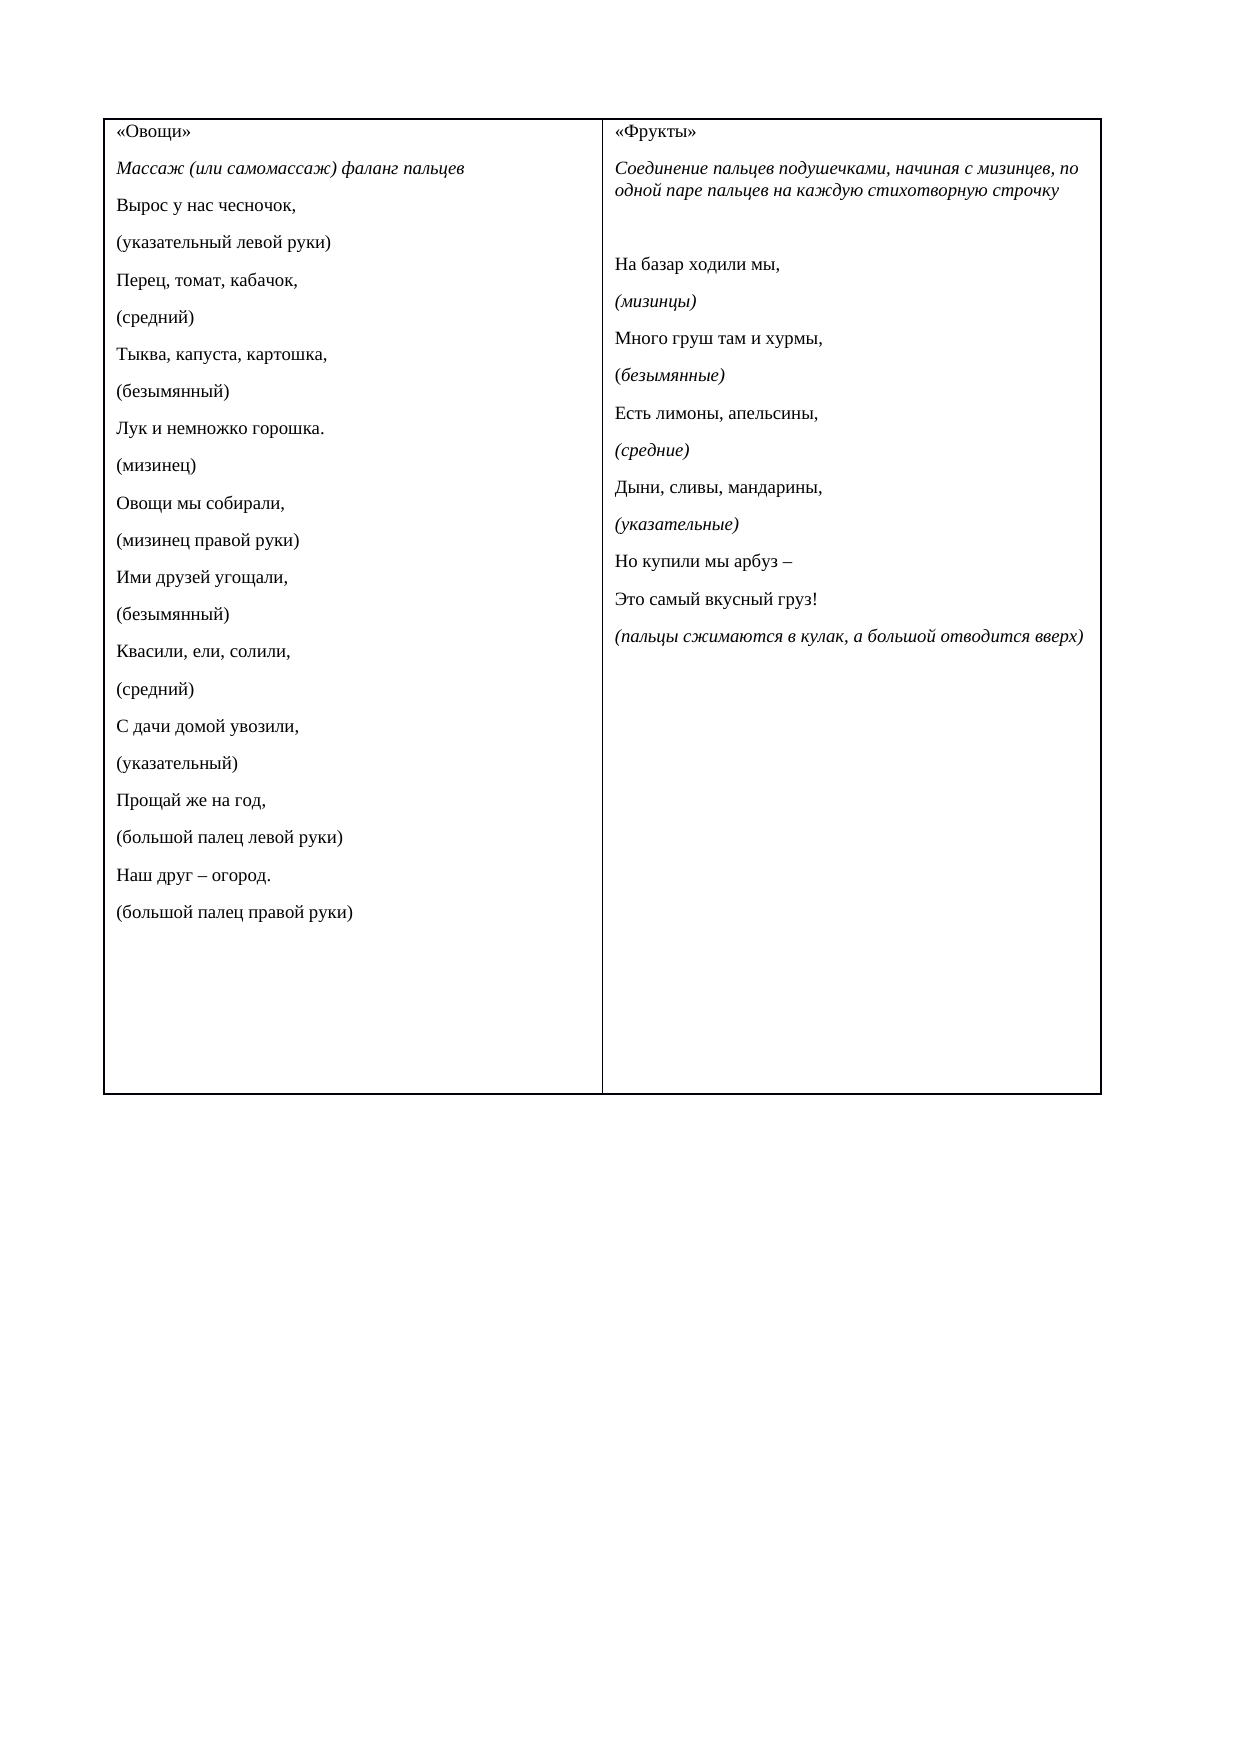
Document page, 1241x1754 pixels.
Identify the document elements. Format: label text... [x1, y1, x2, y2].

table_cell «Овощи» Массаж (или самомассаж) фаланг пальцев Вырос у нас чесночок, (указательный левой руки) Перец, томат, кабачок, (средний) Тыква, капуста, картошка, (безымянный) Лук и немножко горошка. (мизинец) Овощи мы собирали, (мизинец правой руки) Ими друзей угощали, (безымянный) Квасили, ели, солили, (средний) С дачи домой увозили, (указательный) Прощай же на год, (большой палец левой руки) Наш друг – огород. (большой палец правой руки) [105, 120, 602, 1093]
table_cell «Фрукты» Соединение пальцев подушечками, начиная с мизинцев, по одной паре пальцев на каждую стихотворную строчку На базар ходили мы, (мизинцы) Много груш там и хурмы, (безымянные) Есть лимоны, апельсины, (средние) Дыни, сливы, мандарины, (указательные) Но купили мы арбуз – Это самый вкусный груз! (пальцы сжимаются в кулак, а большой отводится вверх) [603, 120, 1100, 1093]
